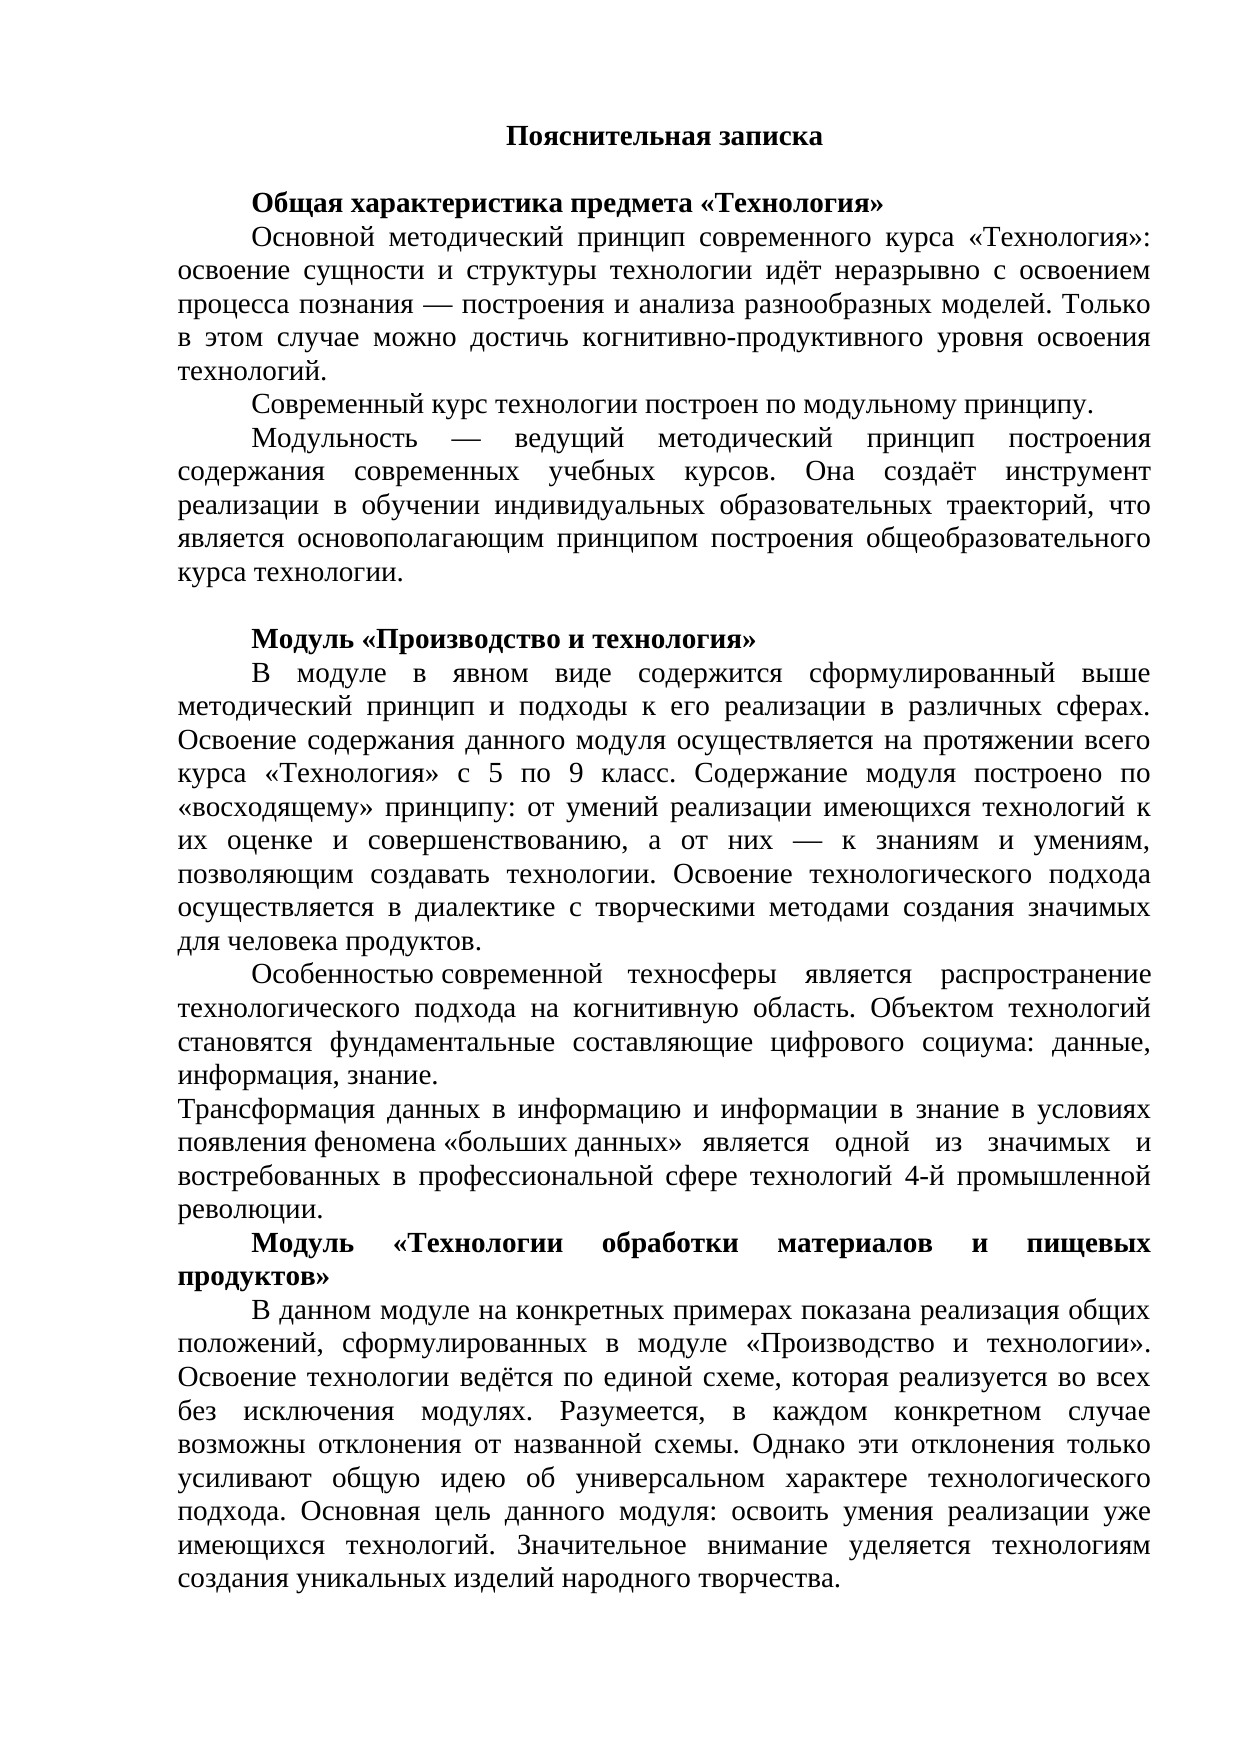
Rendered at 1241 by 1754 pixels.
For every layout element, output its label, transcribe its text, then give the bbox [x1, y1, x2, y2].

text Современный курс технологии построен по модульному принципу. [177, 386, 1152, 420]
text Общая характеристика предмета «Технология» [177, 185, 1152, 219]
text В модуле в явном виде содержится сформулированный выше методический принцип и подходы к его реализации в различных сферах. Освоение содержания данного модуля осуществляется на протяжении всего курса «Технология» с 5 по 9 класс. Содержание модуля построено по «восходящему» принципу: от умений реализации имеющихся технологий к их оценке и совершенствованию, а от них — к знаниям и умениям, позволяющим создавать технологии. Освоение технологического подхода осуществляется в диалектике с творческими методами создания значимых для человека продуктов. [177, 655, 1152, 957]
text Модульность — ведущий методический принцип построения содержания современных учебных курсов. Она создаёт инструмент реализации в обучении индивидуальных образовательных траекторий, что является основополагающим принципом построения общеобразовательного курса технологии. [177, 420, 1152, 588]
text Модуль «Технологии обработки материалов и пищевых продуктов» [177, 1225, 1152, 1292]
text Модуль «Производство и технология» [177, 621, 1152, 655]
text Пояснительная записка [177, 118, 1152, 152]
text Основной методический принцип современного курса «Технология»: освоение сущности и структуры технологии идёт неразрывно с освоением процесса познания — построения и анализа разнообразных моделей. Только в этом случае можно достичь когнитивно-продуктивного уровня освоения технологий. [177, 219, 1152, 386]
text В данном модуле на конкретных примерах показана реализация общих положений, сформулированных в модуле «Производство и технологии». Освоение технологии ведётся по единой схеме, которая реализуется во всех без исключения модулях. Разумеется, в каждом конкретном случае возможны отклонения от названной схемы. Однако эти отклонения только усиливают общую идею об универсальном характере технологического подхода. Основная цель данного модуля: освоить умения реализации уже имеющихся технологий. Значительное внимание уделяется технологиям создания уникальных изделий народного творчества. [177, 1292, 1152, 1594]
text Особенностью современной техносферы является распространение технологического подхода на когнитивную область. Объектом технологий становятся фундаментальные составляющие цифрового социума: данные, информация, знание. Трансформация данных в информацию и информации в знание в условиях появления феномена «больших данных» является одной из значимых и востребованных в профессиональной сфере технологий 4-й промышленной революции. [177, 957, 1152, 1225]
